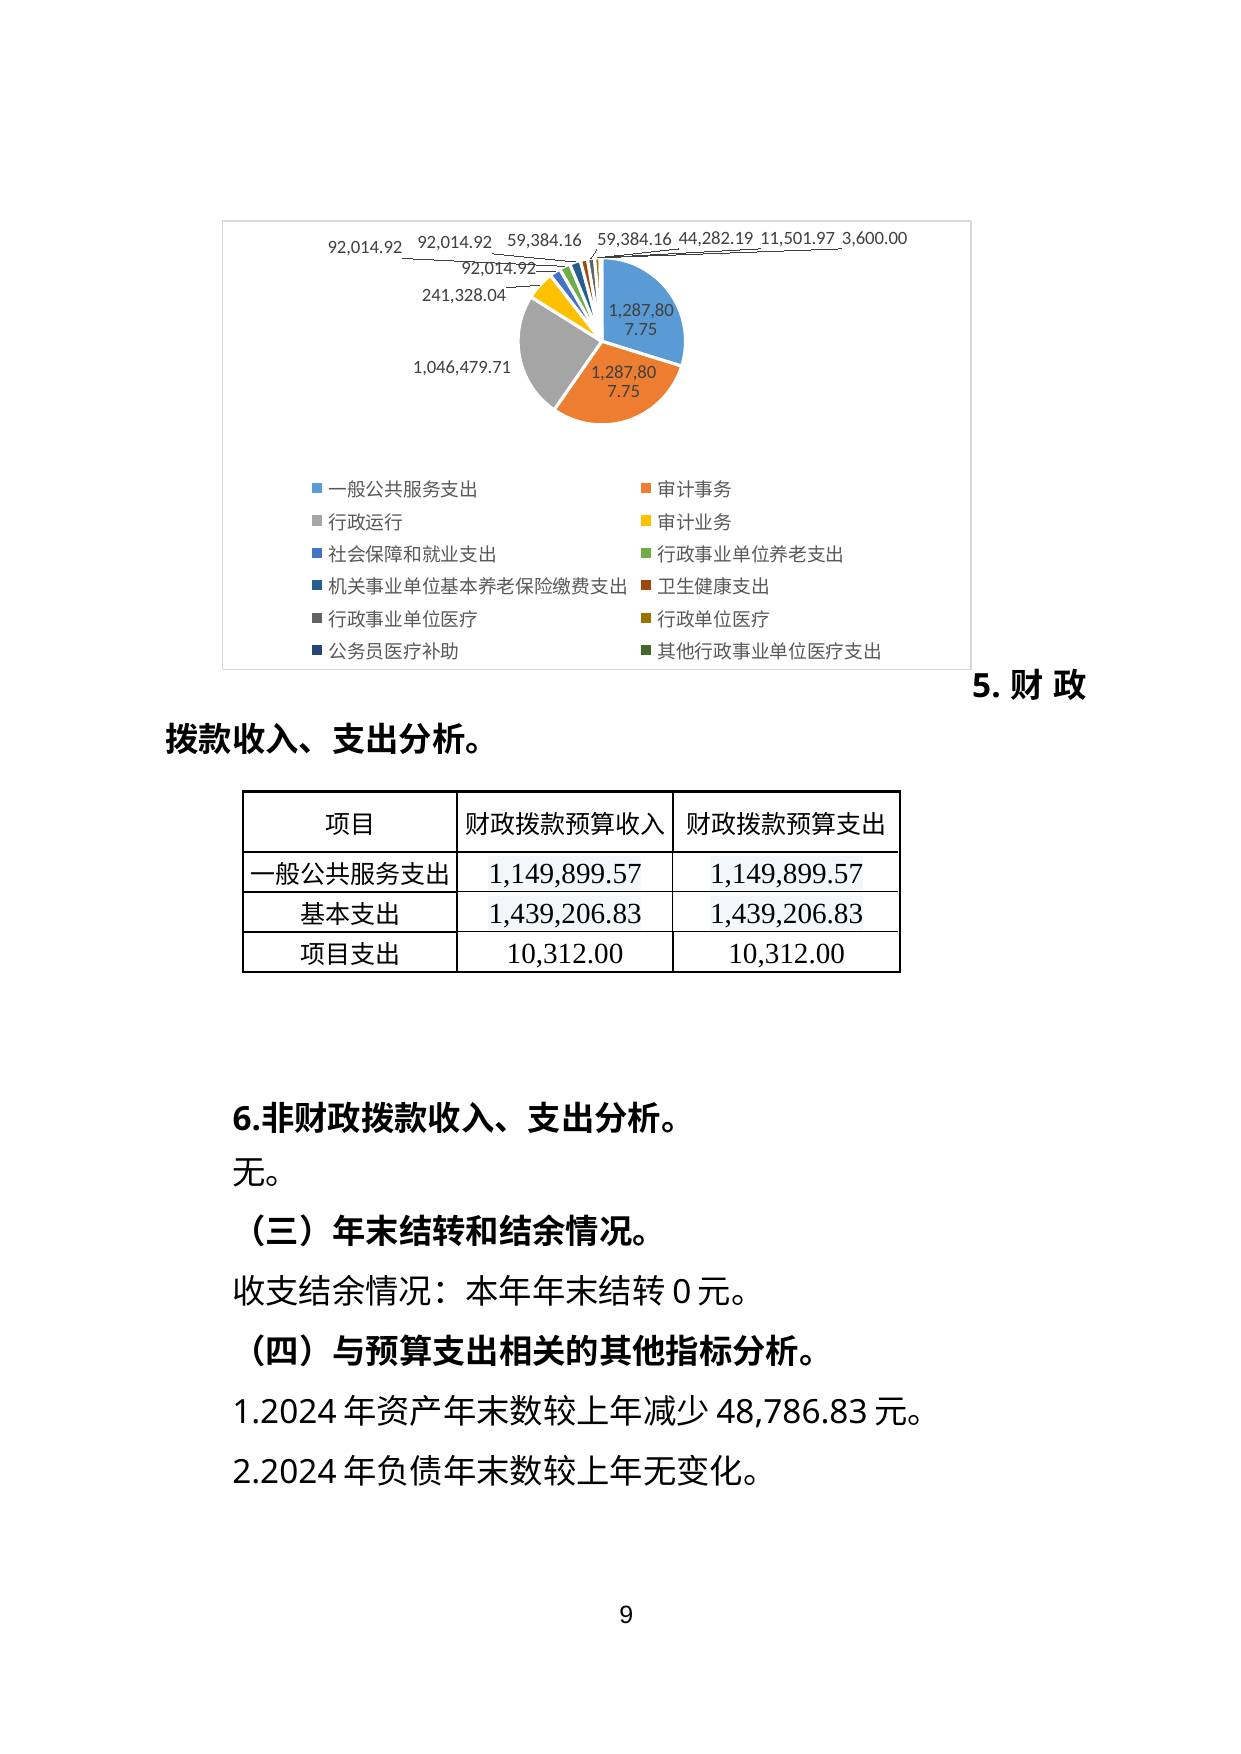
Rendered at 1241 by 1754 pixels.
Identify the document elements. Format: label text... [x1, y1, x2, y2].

text 6.非财政拨款收入、支出分析。 [165, 1087, 1087, 1141]
table_header 财政拨款预算支出 [674, 793, 899, 851]
table_cell 10,312.00 [674, 931, 899, 971]
text 无。 [165, 1141, 1087, 1195]
table_cell 1,149,899.57 [458, 853, 672, 891]
table_cell 项目支出 [244, 933, 456, 971]
text 5.财政拨款收入、支出分析。 [165, 654, 1087, 762]
table_header 项目 [244, 793, 456, 851]
table_cell 1,439,206.83 [458, 892, 672, 931]
text 收支结余情况：本年年末结转0元。 [165, 1255, 1087, 1315]
table_cell 10,312.00 [458, 932, 672, 971]
text （三）年末结转和结余情况。 [165, 1195, 1087, 1255]
text （四）与预算支出相关的其他指标分析。 [165, 1315, 1087, 1375]
text 1.2024年资产年末数较上年减少48,786.83元。 [165, 1375, 1087, 1435]
text 2.2024年负债年末数较上年无变化。 [165, 1435, 1087, 1495]
table_cell 基本支出 [244, 893, 456, 931]
table_header 财政拨款预算收入 [458, 793, 672, 851]
table_cell 一般公共服务支出 [244, 853, 456, 891]
table_cell 1,439,206.83 [673, 891, 899, 931]
table_cell 1,149,899.57 [673, 851, 899, 891]
